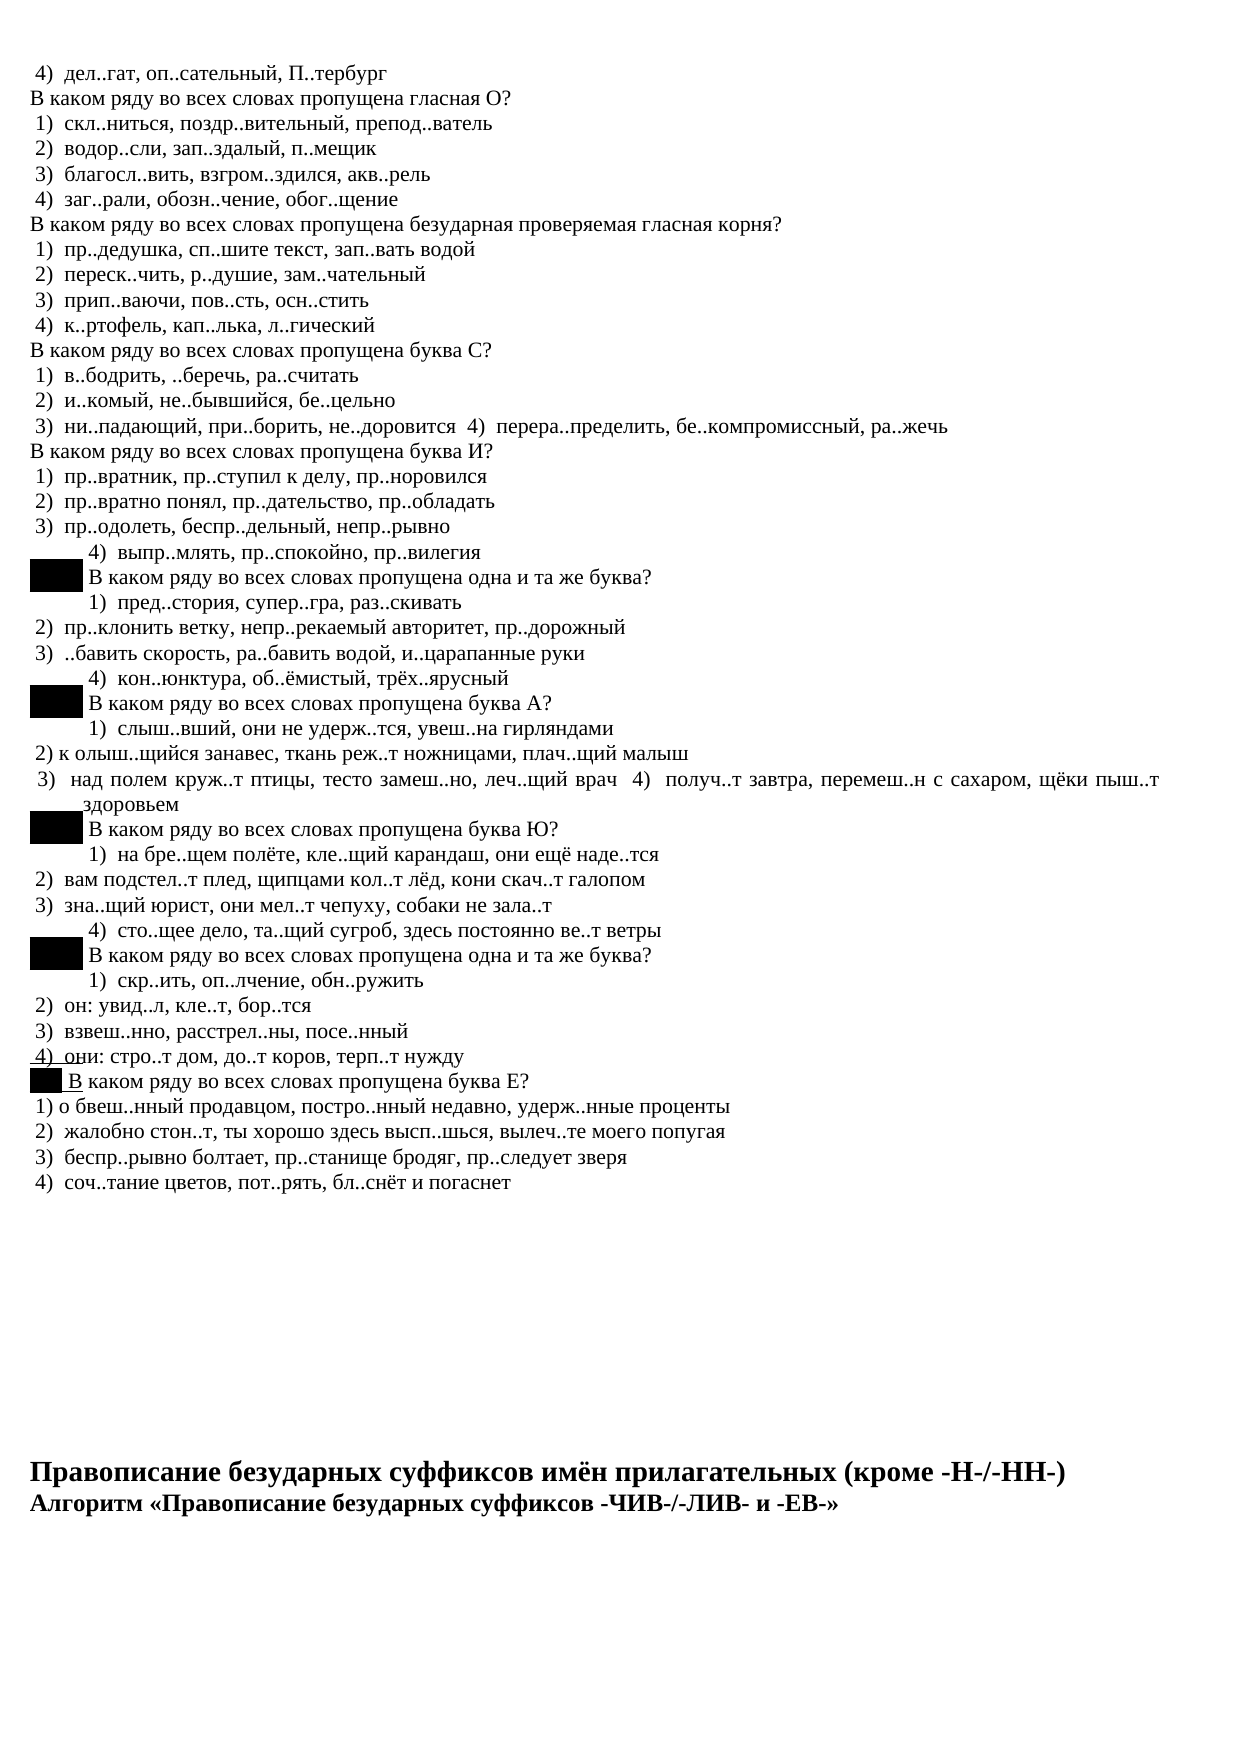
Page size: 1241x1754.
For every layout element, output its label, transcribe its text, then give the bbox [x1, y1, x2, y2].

text 2) и..комый, не..бывшийся, бе..цельно [29, 387, 1161, 413]
text 1) в..бодрить, ..беречь, ра..считать [29, 362, 1161, 387]
text 4) соч..тание цветов, пот..рять, бл..снёт и погаснет [29, 1169, 1161, 1194]
table_header 9 [30, 938, 83, 969]
text В каком ряду во всех словах пропущена гласная О? [29, 85, 1161, 110]
text В каком ряду во всех словах пропущена буква А? [83, 690, 1161, 715]
text 4) заг..рали, обозн..чение, обог..щение [29, 186, 1161, 211]
text 10 В каком ряду во всех словах пропущена буква Е? [62, 1068, 1161, 1093]
text 1) пр..вратник, пр..ступил к делу, пр..норовился [29, 463, 1161, 488]
text 2) он: увид..л, кле..т, бор..тся [29, 992, 1161, 1018]
text 1) о бвеш..нный продавцом, постро..нный недавно, удерж..нные проценты [29, 1093, 1161, 1118]
text В каком ряду во всех словах пропущена буква И? [29, 438, 1161, 463]
text В каком ряду во всех словах пропущена одна и та же буква? [83, 564, 1161, 589]
text 3) взвеш..нно, расстрел..ны, посе..нный [29, 1018, 1161, 1043]
text 1) скр..ить, оп..лчение, обн..ружить [29, 967, 1161, 992]
text 2) жалобно стон..т, ты хорошо здесь высп..шься, вылеч..те моего попугая [29, 1118, 1161, 1144]
text 2) к олыш..щийся занавес, ткань реж..т ножницами, плач..щий малыш [29, 740, 1161, 766]
text 3) благосл..вить, взгром..здился, акв..рель [29, 161, 1161, 186]
table_header 8 [30, 812, 83, 843]
text 1) пр..дедушка, сп..шите текст, зап..вать водой [29, 236, 1161, 261]
text 2) пр..клонить ветку, непр..рекаемый авторитет, пр..дорожный [29, 614, 1161, 639]
text 3) пр..одолеть, беспр..дельный, непр..рывно [29, 513, 1161, 539]
text 4) кон..юнктура, об..ёмистый, трёх..ярусный [29, 665, 1161, 690]
text Алгоритм «Правописание безударных суффиксов -ЧИВ-/-ЛИВ- и -ЕВ-» [29, 1488, 1161, 1517]
text 3) ни..падающий, при..борить, не..доровится 4) перера..пределить, бе..компромиссный, ра..жечь [29, 413, 1161, 438]
text В каком ряду во всех словах пропущена одна и та же буква? [83, 942, 1161, 967]
text 2) водор..сли, зап..здалый, п..мещик [29, 135, 1161, 161]
text 2) пр..вратно понял, пр..дательство, пр..обладать [29, 488, 1161, 513]
text 3) прип..ваючи, пов..сть, осн..стить [29, 287, 1161, 312]
text 4) дел..гат, оп..сательный, П..тербург [29, 60, 1161, 85]
text 4) они: стро..т дом, до..т коров, терп..т нужду [29, 1043, 1161, 1068]
text 3) ..бавить скорость, ра..бавить водой, и..царапанные руки [29, 639, 1161, 665]
text 1) скл..ниться, поздр..вительный, препод..ватель [29, 110, 1161, 135]
text В каком ряду во всех словах пропущена буква Ю? [83, 816, 1161, 841]
text 2) вам подстел..т плед, щипцами кол..т лёд, кони скач..т галопом [29, 866, 1161, 892]
text 4) выпр..млять, пр..спокойно, пр..вилегия [29, 539, 1161, 564]
table_header 7 [30, 686, 83, 717]
table_header 6 [30, 560, 83, 591]
text 3) беспр..рывно болтает, пр..станище бродяг, пр..следует зверя [29, 1144, 1161, 1169]
text 4) к..ртофель, кап..лька, л..гический [29, 312, 1161, 337]
text В каком ряду во всех словах пропущена буква С? [29, 337, 1161, 362]
text 3) над полем круж..т птицы, тесто замеш..но, леч..щий врач 4) получ..т завтра, перемеш..н с сахаром, щёки пыш..т здоровьем [29, 766, 1161, 816]
text 4) сто..щее дело, та..щий сугроб, здесь постоянно ве..т ветры [29, 917, 1161, 942]
text 2) переск..чить, р..душие, зам..чательный [29, 261, 1161, 287]
text 1) слыш..вший, они не удерж..тся, увеш..на гирляндами [29, 715, 1161, 740]
text 1) на бре..щем полёте, кле..щий карандаш, они ещё наде..тся [29, 841, 1161, 866]
text 3) зна..щий юрист, они мел..т чепуху, собаки не зала..т [29, 892, 1161, 917]
text Правописание безударных суффиксов имён прилагательных (кроме -Н-/-НН-) [29, 1454, 1161, 1488]
text В каком ряду во всех словах пропущена безударная проверяемая гласная корня? [29, 211, 1161, 236]
text 1) пред..стория, супер..гра, раз..скивать [29, 589, 1161, 614]
